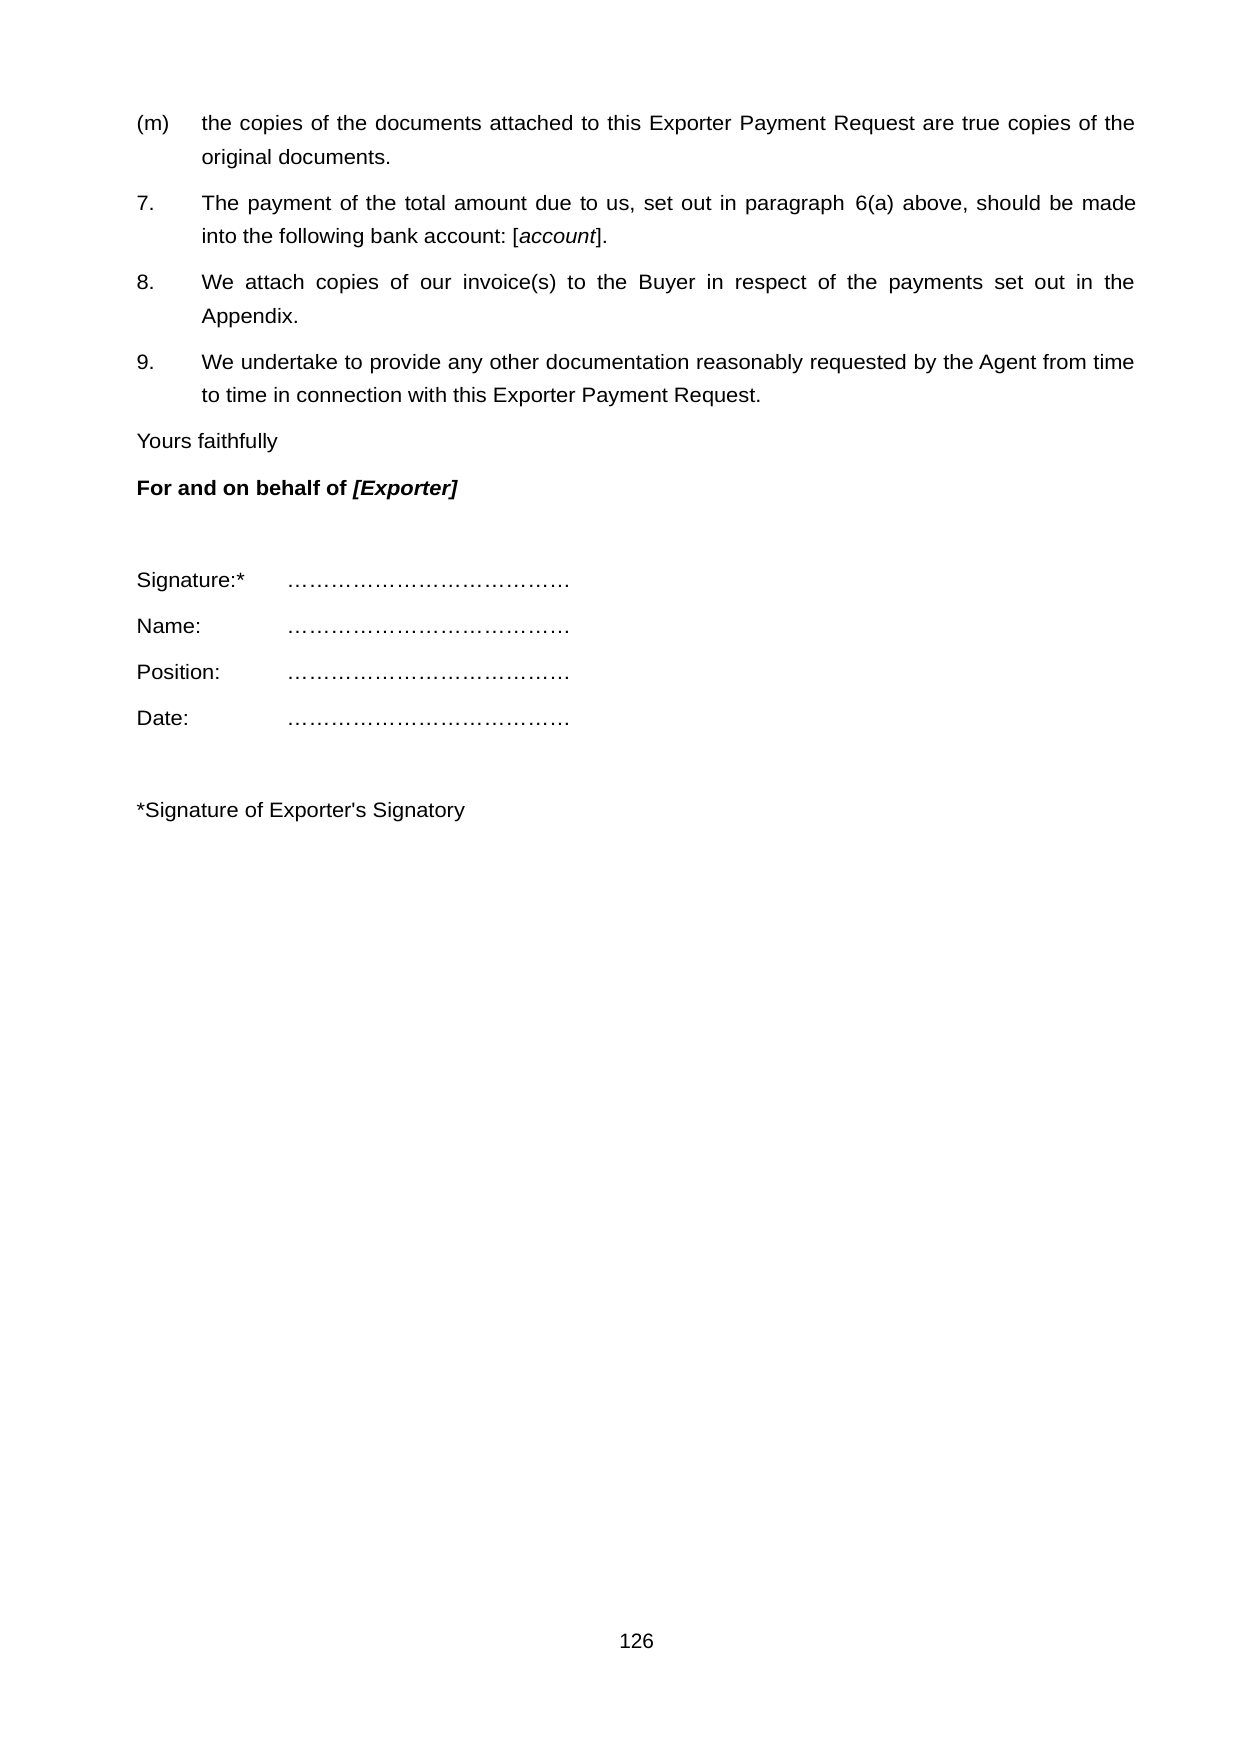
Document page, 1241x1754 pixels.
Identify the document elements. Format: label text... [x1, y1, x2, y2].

list We attach copies of our invoice(s) to the Buyer in respect of the payments set out in the Appendix. [136, 270, 1137, 328]
text Name: ………………………………… [136, 613, 1137, 637]
text Signature:* ………………………………… [136, 567, 1137, 591]
text Yours faithfully [136, 429, 1137, 453]
text Position: ………………………………… [136, 659, 1137, 683]
text For and on behalf of [Exporter] [136, 475, 1137, 499]
text Date: ………………………………… [136, 706, 1137, 729]
list The payment of the total amount due to us, set out in paragraph 6(a) above, should be made into the following bank account: [account]. [136, 191, 1137, 248]
list the copies of the documents attached to this Exporter Payment Request are true copies of the original documents. [136, 111, 1137, 168]
list We undertake to provide any other documentation reasonably requested by the Agent from time to time in connection with this Exporter Payment Request. [136, 350, 1137, 407]
text *Signature of Exporter's Signatory [136, 798, 1137, 822]
